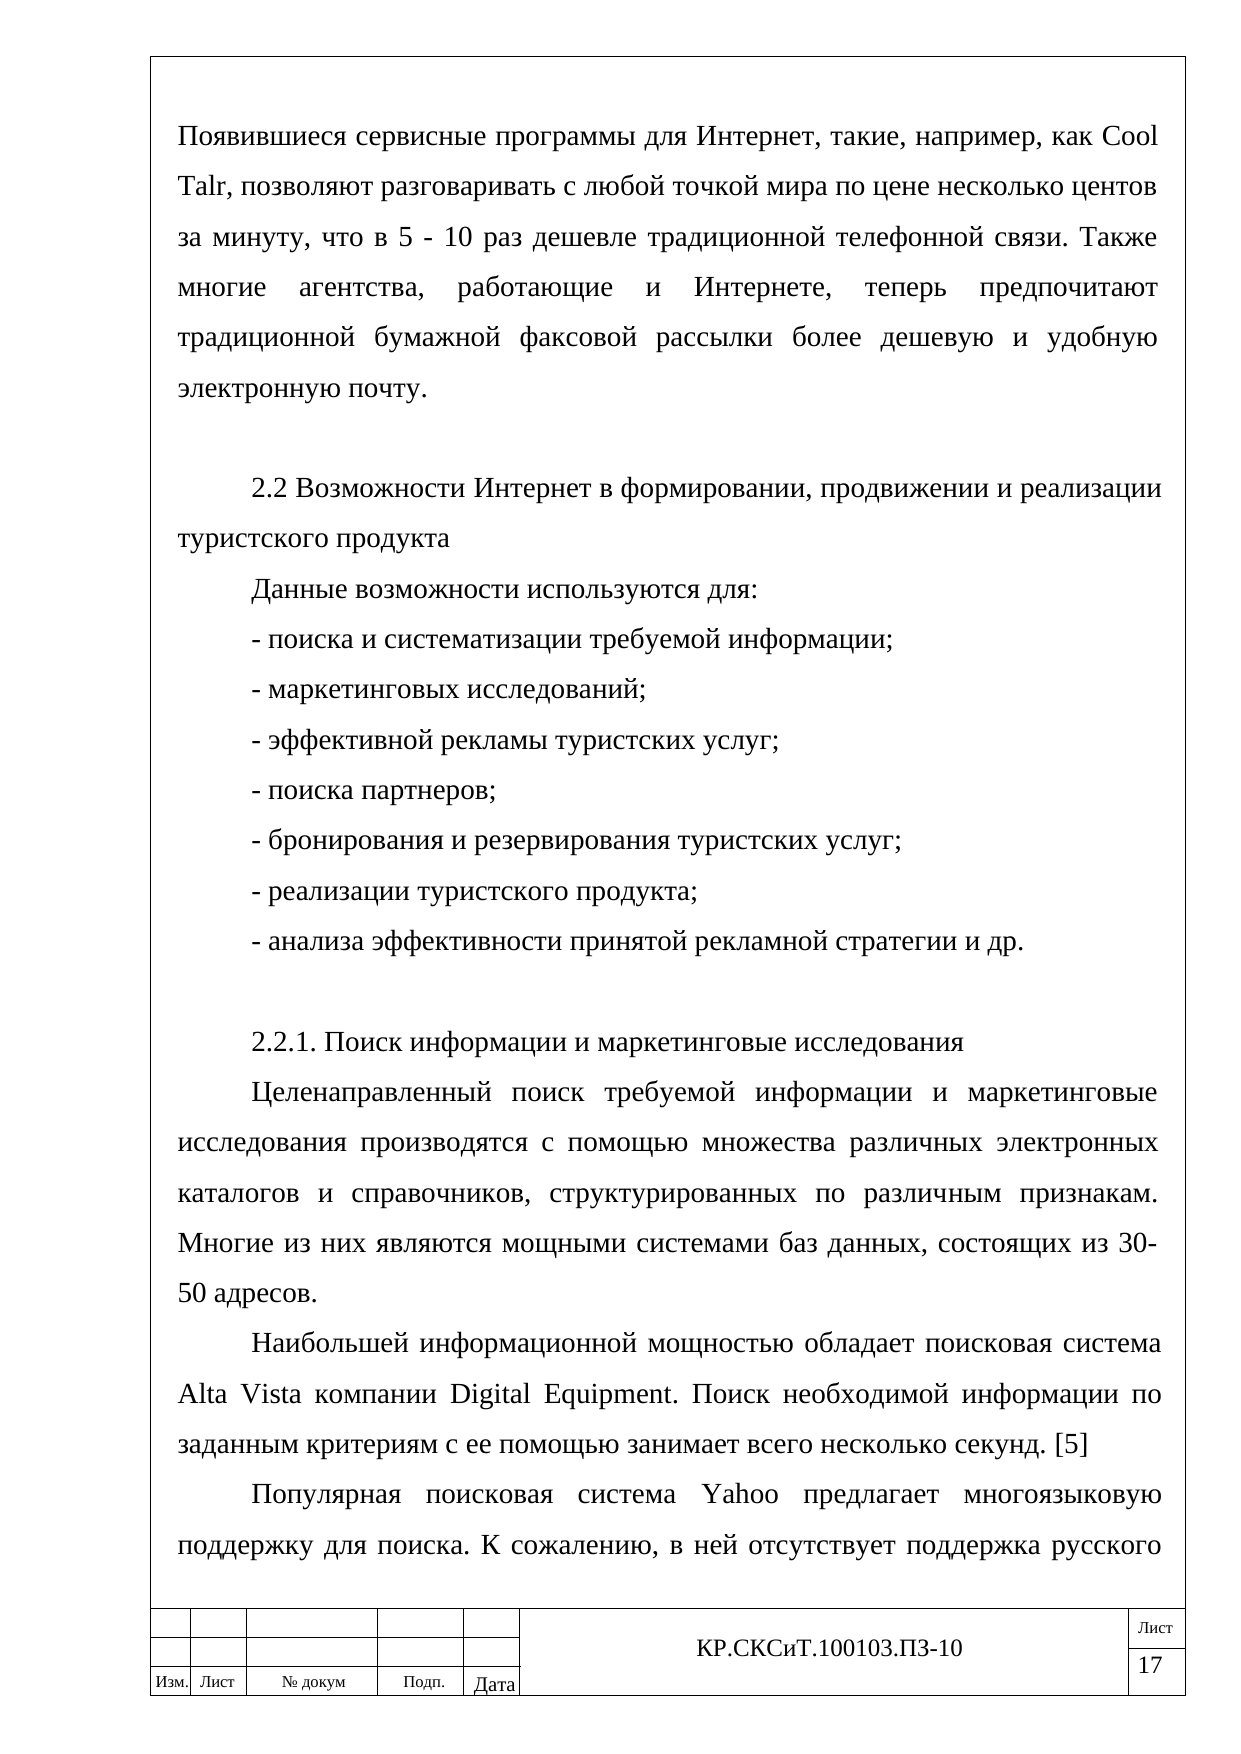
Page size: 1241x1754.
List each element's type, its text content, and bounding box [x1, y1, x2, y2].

text - бронирования и резервирования туристских услуг; [177, 822, 1162, 856]
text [177, 118, 1158, 403]
text 2.2 Возможности Интернет в формировании, продвижении и реализации туристского продукта [177, 470, 1162, 554]
text Целенаправленный поиск требуемой информации и маркетинговые исследования производятся с помощью множества различных электронных каталогов и справочников, структурированных по различным признакам. Многие из них являются мощными системами баз данных, состоящих из 30-50 адресов. [177, 1074, 1158, 1309]
text - анализа эффективности принятой рекламной стратегии и др. [177, 923, 1162, 957]
text - реализации туристского продукта; [177, 873, 1162, 906]
text - эффективной рекламы туристских услуг; [177, 722, 1162, 755]
text - поиска и систематизации требуемой информации; [177, 621, 1162, 655]
text Данные возможности используются для: [177, 571, 1162, 604]
text 2.2.1. Поиск информации и маркетинговые исследования [177, 1024, 1162, 1057]
text - поиска партнеров; [177, 772, 1162, 806]
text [177, 1477, 1162, 1560]
text - маркетинговых исследований; [177, 672, 1162, 705]
text Наибольшей информационной мощностью обладает поисковая система Alta Vista компании Digital Equipment. Поиск необходимой информации по заданным критериям с ее помощью занимает всего несколько секунд. [5] [177, 1326, 1162, 1460]
